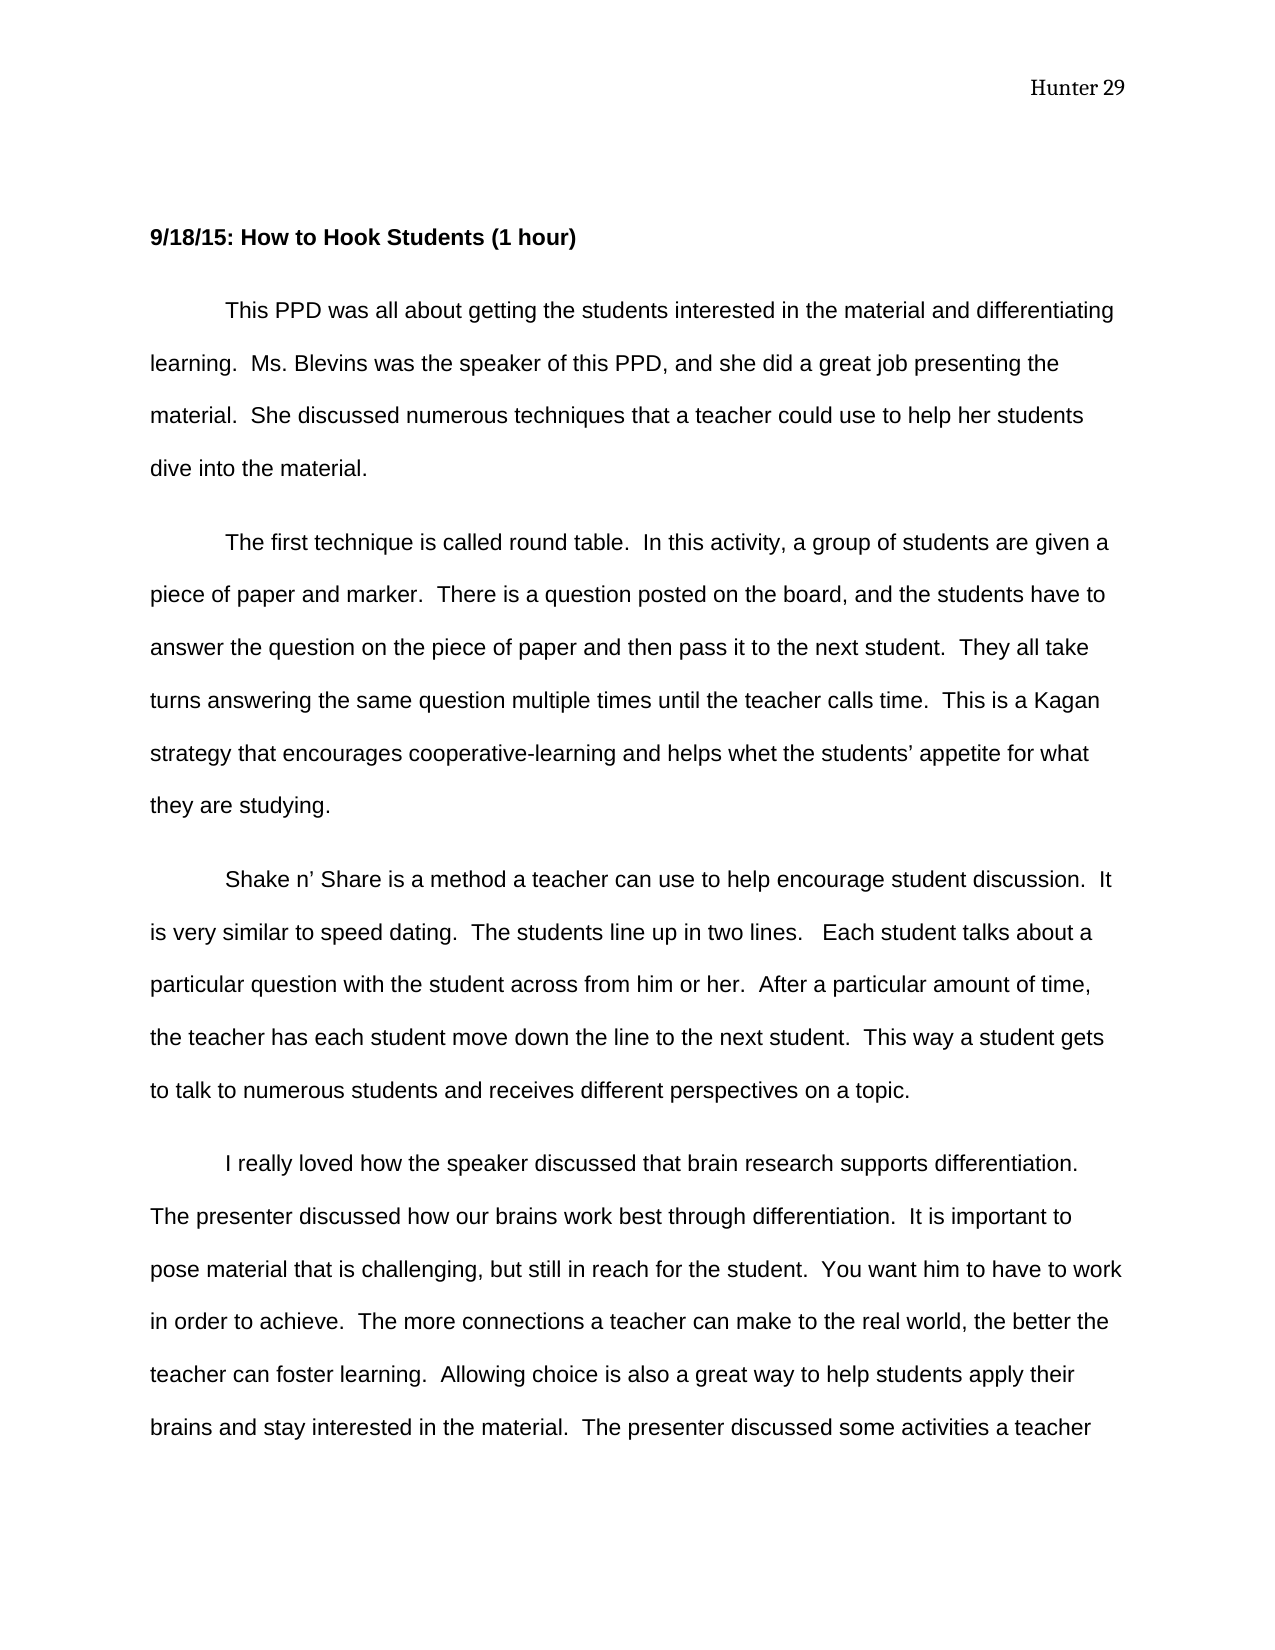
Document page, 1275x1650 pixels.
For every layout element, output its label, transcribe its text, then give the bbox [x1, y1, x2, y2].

text The first technique is called round table. In this activity, a group of students are given a piece of paper and marker. There is a question posted on the board, and the students have to answer the question on the piece of paper and then pass it to the next student. They all take turns answering the same question multiple times until the teacher calls time. This is a Kagan strategy that encourages cooperative-learning and helps whet the students’ appetite for what they are studying. [150, 529, 1125, 819]
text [150, 1150, 1125, 1440]
text 9/18/15: How to Hook Students (1 hour) [150, 223, 1125, 250]
text Shake n’ Share is a method a teacher can use to help encourage student discussion. It is very similar to speed dating. The students line up in two lines. Each student talks about a particular question with the student across from him or her. After a particular amount of time, the teacher has each student move down the line to the next student. This way a student gets to talk to numerous students and receives different perspectives on a topic. [150, 866, 1125, 1103]
text This PPD was all about getting the students interested in the material and differentiating learning. Ms. Blevins was the speaker of this PPD, and she did a great job presenting the material. She discussed numerous techniques that a teacher could use to help her students dive into the material. [150, 297, 1125, 482]
